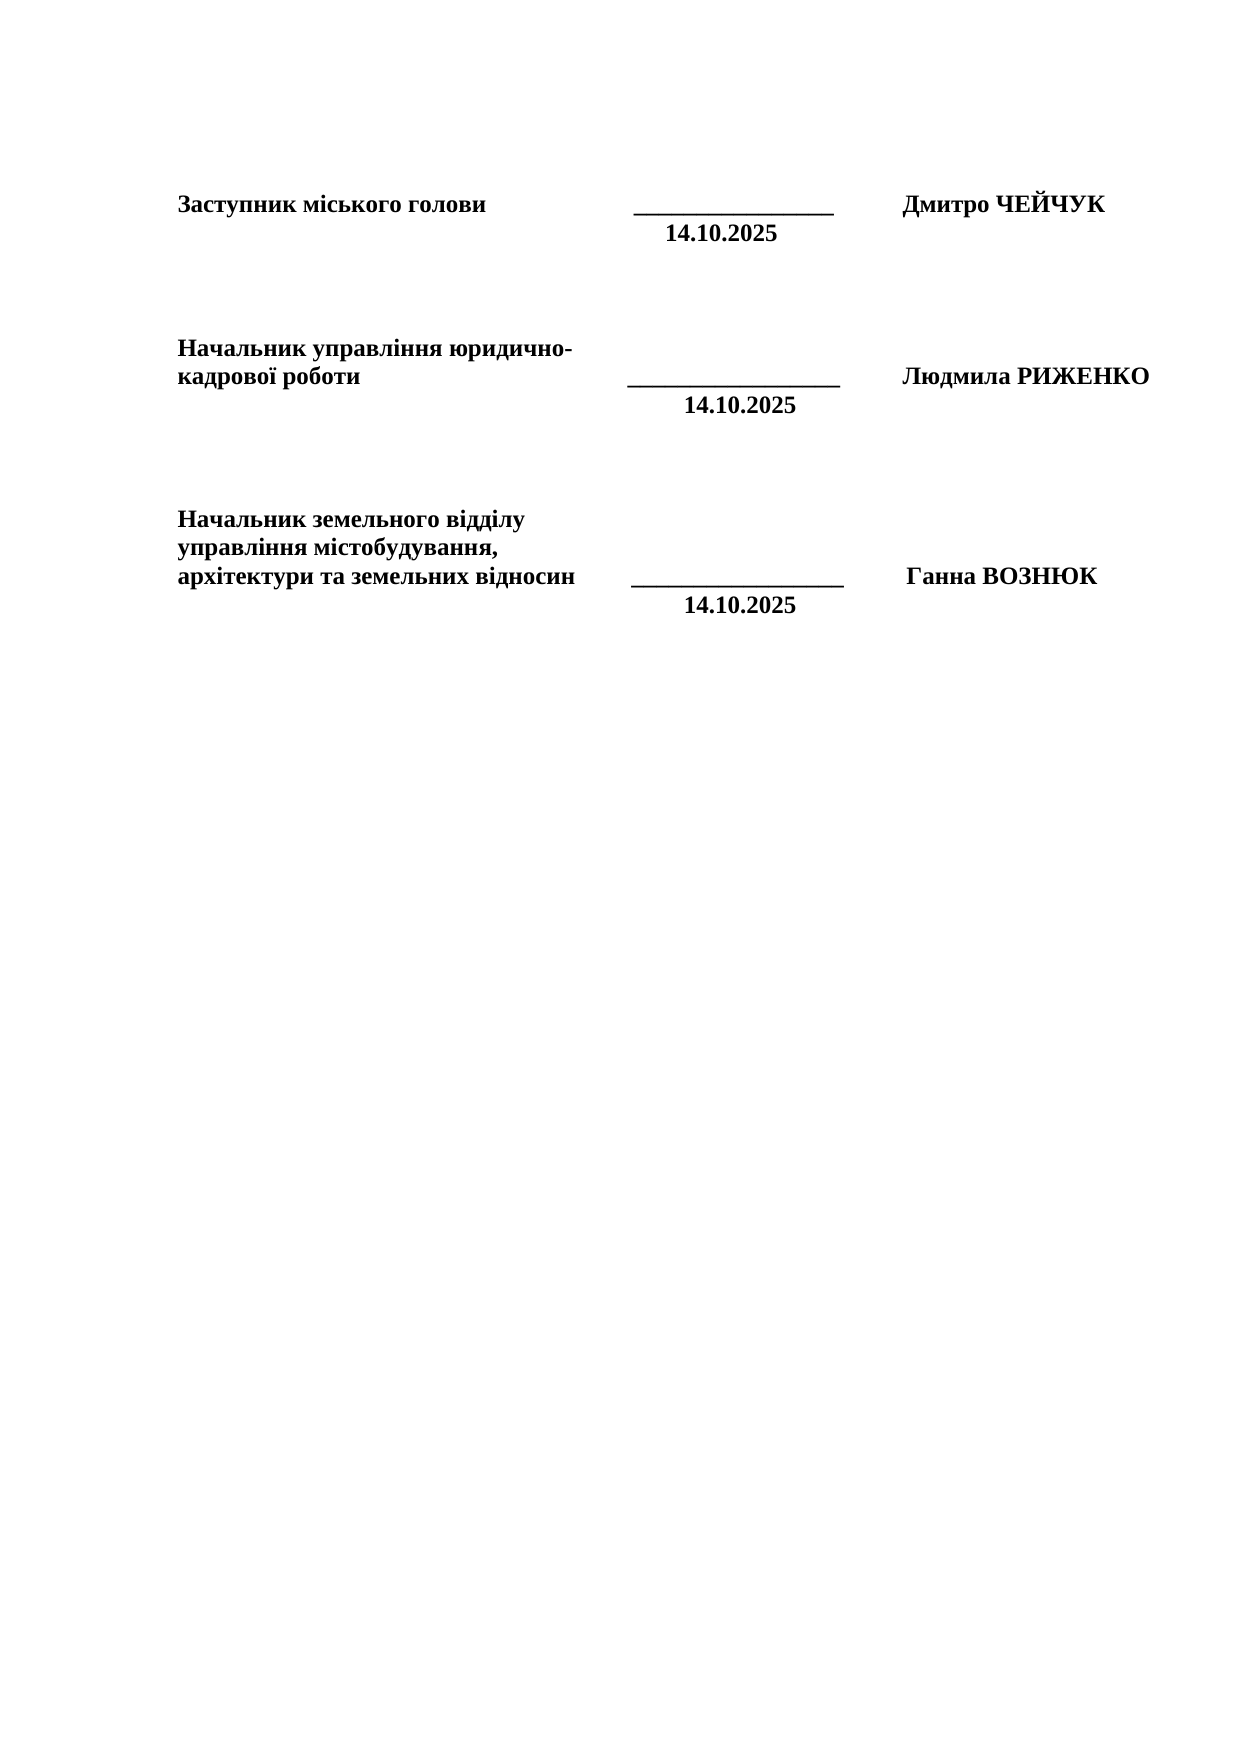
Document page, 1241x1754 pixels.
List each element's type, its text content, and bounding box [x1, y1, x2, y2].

text Заступник міського голови ________________ Дмитро ЧЕЙЧУК [177, 189, 1181, 218]
text Начальник управління юридично- [177, 304, 1181, 361]
text 14.10.2025 [177, 390, 1181, 475]
text кадрової роботи _________________ Людмила РИЖЕНКО [177, 361, 1181, 390]
text 14.10.2025 [177, 218, 1181, 246]
text 14.10.2025 [177, 590, 1181, 619]
text Начальник земельного відділу [177, 504, 1181, 532]
text архітектури та земельних відносин _________________ Ганна ВОЗНЮК [177, 561, 1181, 590]
text управління містобудування, [177, 532, 1181, 561]
